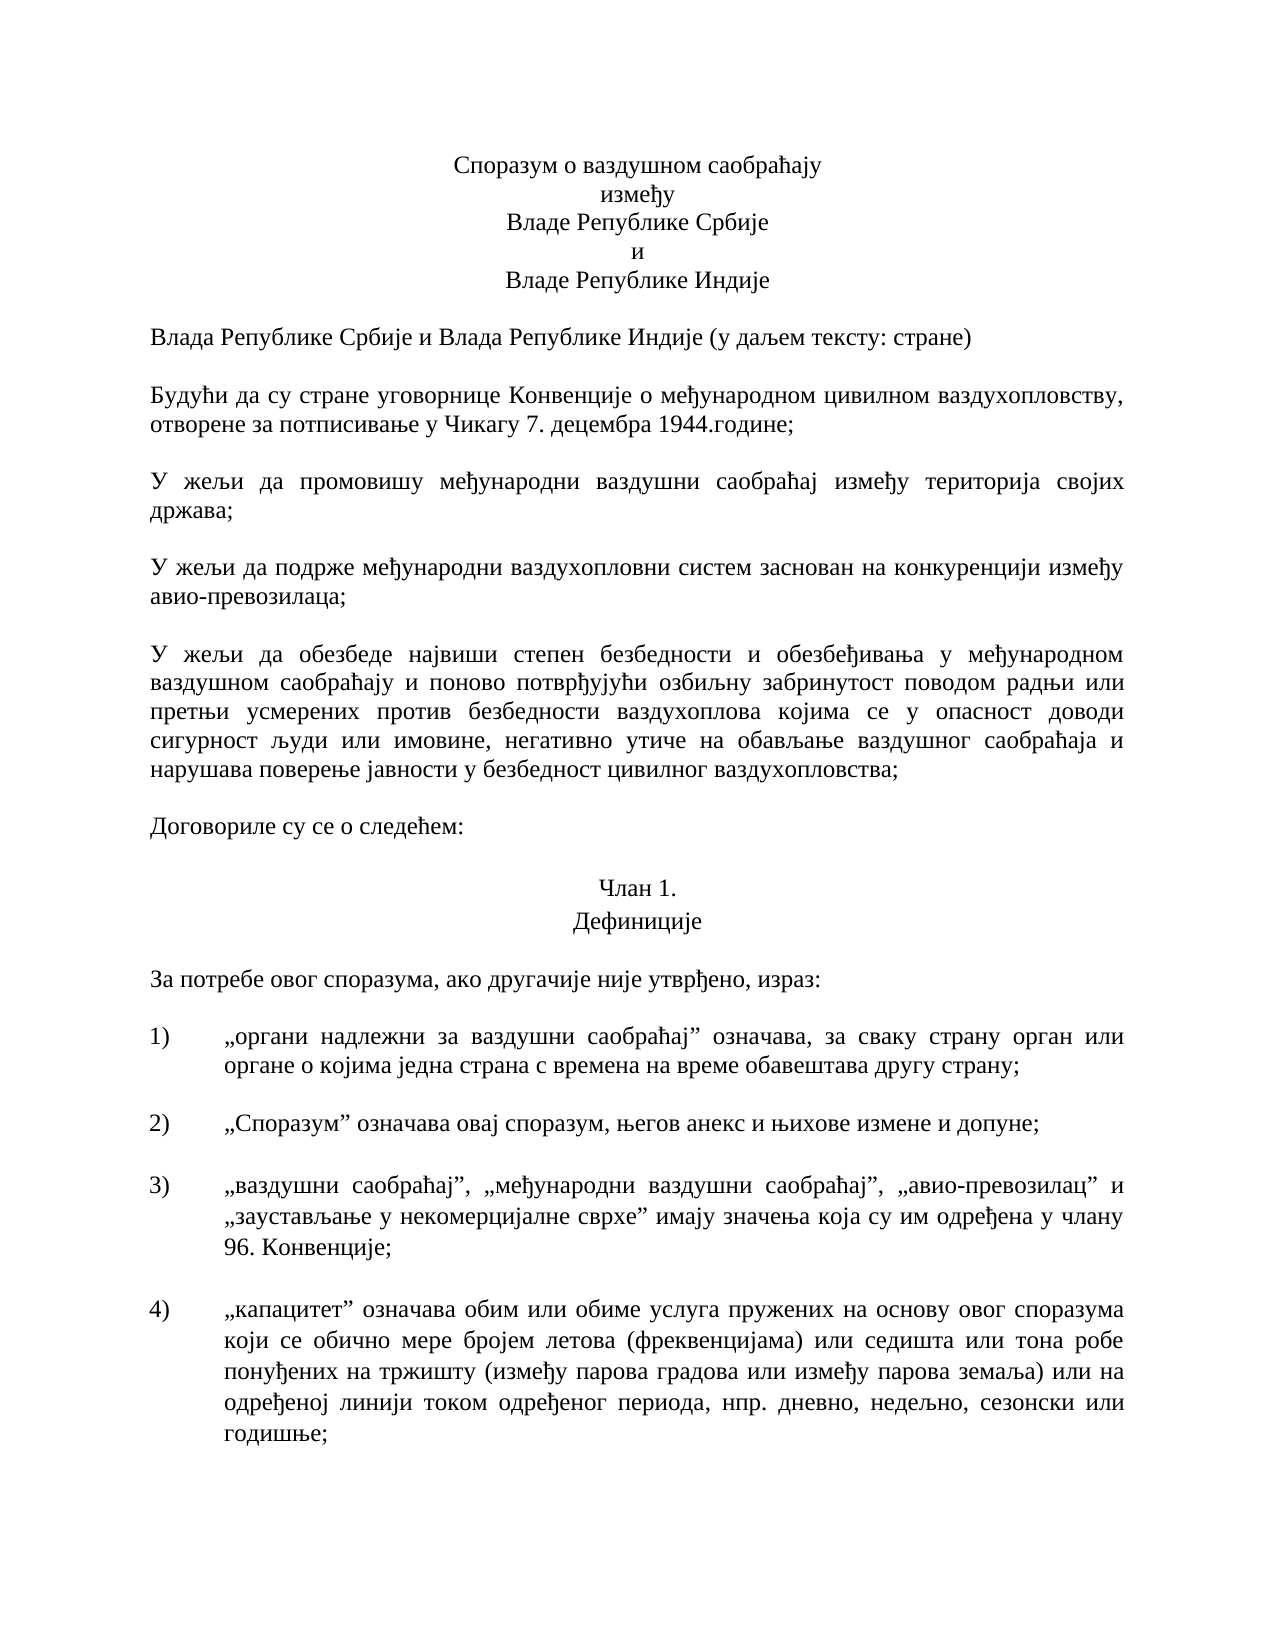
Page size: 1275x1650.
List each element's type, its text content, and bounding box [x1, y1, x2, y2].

text Дефиниције [150, 906, 1125, 935]
text Владе Републике Индије [150, 265, 1125, 294]
text Члан 1. [150, 873, 1125, 902]
text Влада Републике Србије и Влада Републике Индије (у даљем тексту: стране) [150, 322, 1125, 351]
list „ваздушни саобраћај”, „међународни ваздушни саобраћај”, „авио-превозилац” и „заустављање у некомерцијалне сврхе” имају значења која су им одређена у члану 96. Конвенције; [149, 1170, 1125, 1261]
text За потребе овог споразума, ако другачије није утврђено, израз: [150, 964, 1125, 993]
text и [150, 236, 1125, 265]
text Споразум о ваздушном саобраћају [150, 150, 1125, 179]
text Договориле су се о следећем: [150, 811, 1125, 840]
text У жељи да подрже међународни ваздухопловни систем заснован на конкуренцији између авио-превозилаца; [150, 552, 1125, 610]
text У жељи да обезбеде највиши степен безбедности и обезбеђивања у међународном ваздушном саобраћају и поново потврђујући озбиљну забринутост поводом радњи или претњи усмерених против безбедности ваздухоплова којима се у опасност доводи сигурност људи или имовине, негативно утиче на обављање ваздушног саобраћаја и нарушава поверење јавности у безбедност цивилног ваздухопловства; [150, 639, 1125, 782]
text Владе Републике Србије [150, 207, 1125, 236]
text између [150, 179, 1125, 207]
list „капацитет” означава обим или обиме ycлyгa пружених на основу овог споразума који се обично мере бројем летова (фреквенцијама) или седишта или тона робе понуђених на тржишту (између парова градова или између парова земаља) или на одређеној линиjи током одређеног периода, нпр. дневно, недељно, сезонски или годишње; [149, 1294, 1125, 1447]
list „Споразум” означава овај споразум, његов анекс и њихове измене и допуне; [149, 1108, 1125, 1136]
text Будући да су стране уговорнице Конвенције о међународном цивилном ваздухопловству, отворене за потписивање у Чикагу 7. децембра 1944.године; [150, 380, 1125, 437]
text У жељи да промовишу међународни ваздушни саобраћај између територија својих држава; [150, 466, 1125, 524]
list „органи надлежни за ваздушни саобраћај” означава, за сваку страну орган или органе о којима једна страна с времена на време обавештава другу страну; [149, 1021, 1125, 1079]
